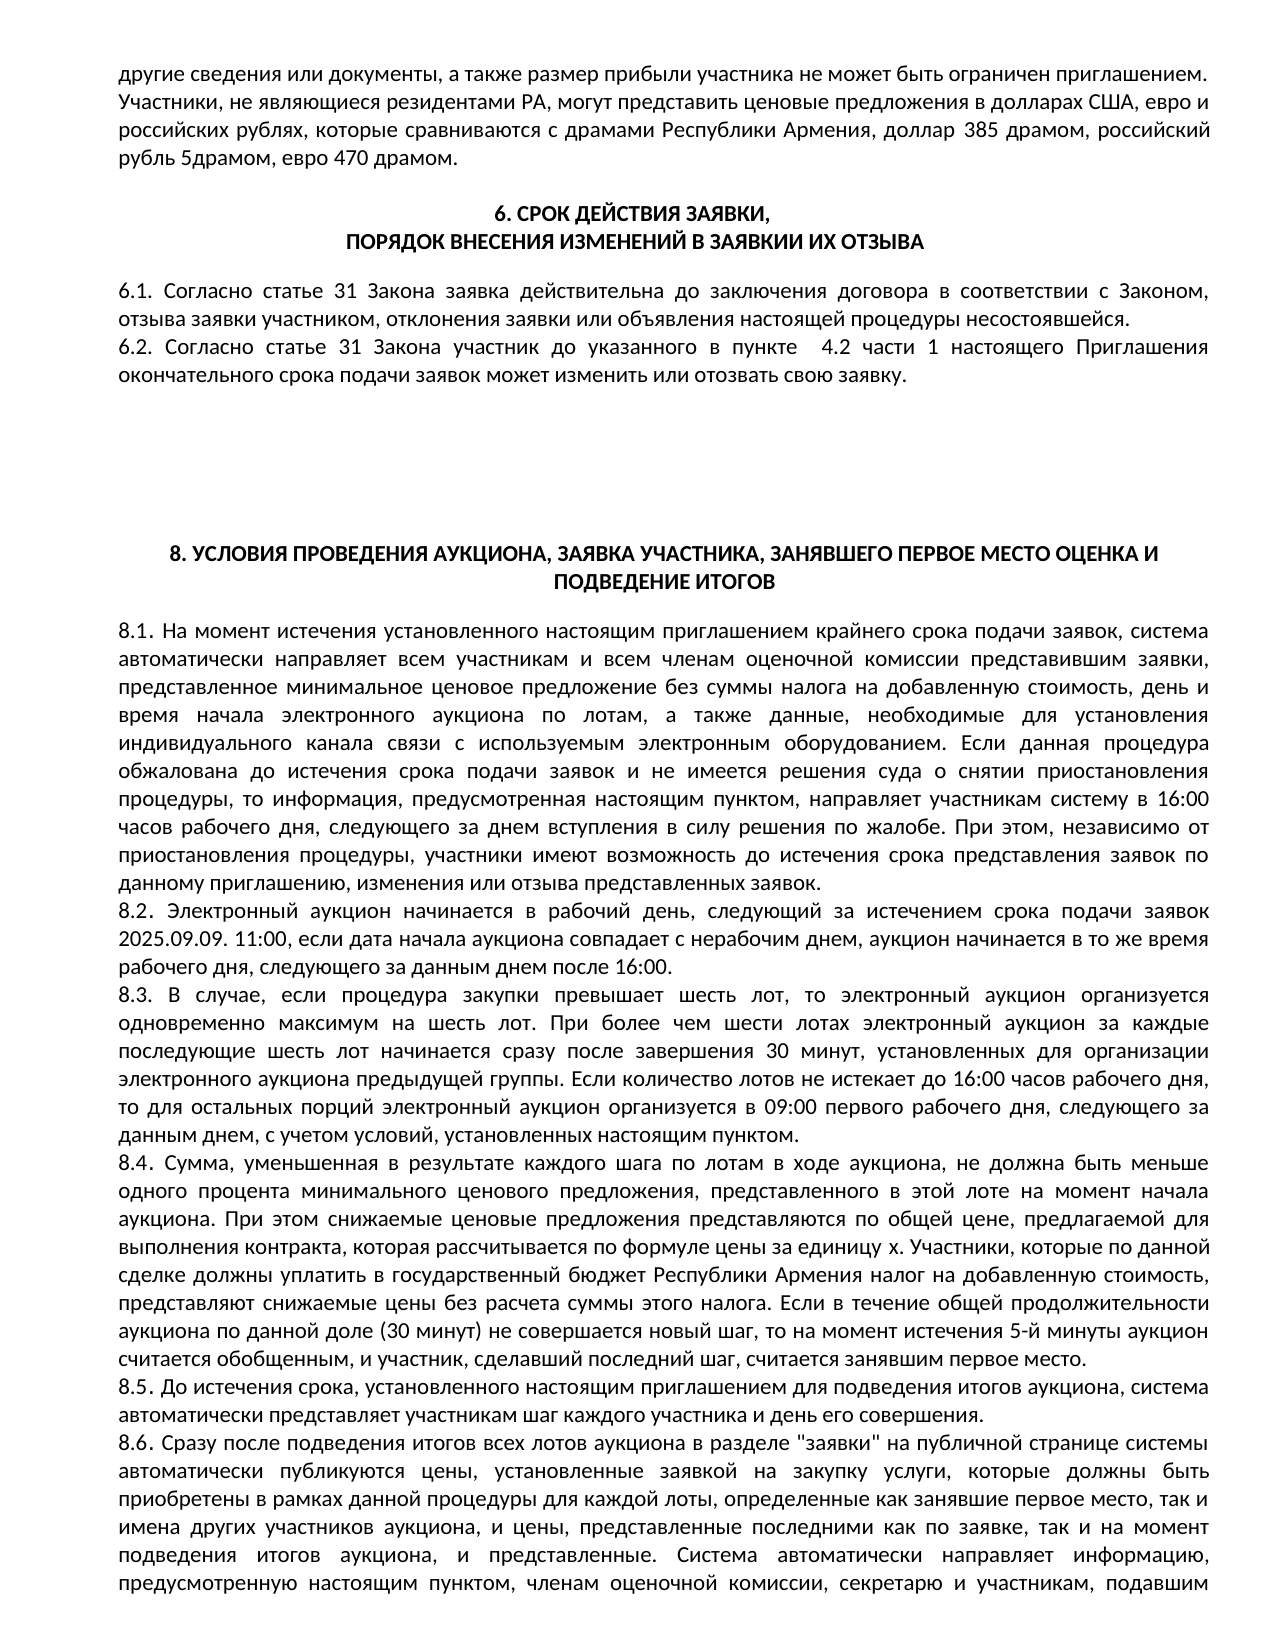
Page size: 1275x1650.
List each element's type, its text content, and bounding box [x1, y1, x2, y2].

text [118, 1428, 1211, 1596]
text 8. УСЛОВИЯ ПРОВЕДЕНИЯ АУКЦИОНА, ЗАЯВКА УЧАСТНИКА, ЗАНЯВШЕГО ПЕРВОЕ МЕСТО ОЦЕНКА И ПОДВЕДЕНИЕ ИТОГОВ [118, 539, 1211, 595]
text 6. СРОК ДЕЙСТВИЯ ЗАЯВКИ, ПОРЯДОК ВНЕСЕНИЯ ИЗМЕНЕНИЙ В ЗАЯВКИИ ИХ ОТЗЫВА [118, 199, 1152, 255]
text 8.4․ Сумма, уменьшенная в результате каждого шага по лотам в ходе аукциона, не должна быть меньше одного процента минимального ценового предложения, представленного в этой лоте на момент начала аукциона. При этом снижаемые ценовые предложения представляются по общей цене, предлагаемой для выполнения контракта, которая рассчитывается по формуле цены за единицу x. Участники, которые по данной сделке должны уплатить в государственный бюджет Республики Армения налог на добавленную стоимость, представляют снижаемые цены без расчета суммы этого налога. Если в течение общей продолжительности аукциона по данной доле (30 минут) не совершается новый шаг, то на момент истечения 5-й минуты аукцион считается обобщенным, и участник, сделавший последний шаг, считается занявшим первое место. [118, 1148, 1211, 1372]
text 8.1․ На момент истечения установленного настоящим приглашением крайнего срока подачи заявок, система автоматически направляет всем участникам и всем членам оценочной комиссии представившим заявки, представленное минимальное ценовое предложение без суммы налога на добавленную стоимость, день и время начала электронного аукциона по лотам, а также данные, необходимые для установления индивидуального канала связи с используемым электронным оборудованием. Если данная процедура обжалована до истечения срока подачи заявок и не имеется решения суда о снятии приостановления процедуры, то информация, предусмотренная настоящим пунктом, направляет участникам систему в 16:00 часов рабочего дня, следующего за днем вступления в силу решения по жалобе. При этом, независимо от приостановления процедуры, участники имеют возможность до истечения срока представления заявок по данному приглашению, изменения или отзыва представленных заявок. [118, 616, 1211, 896]
text 6.2. Согласно статье 31 Закона участник до указанного в пункте 4.2 части 1 настоящего Приглашения окончательного срока подачи заявок может изменить или отозвать свою заявку. [118, 332, 1211, 388]
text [118, 59, 1211, 87]
text 8.5․ До истечения срока, установленного настоящим приглашением для подведения итогов аукциона, система автоматически представляет участникам шаг каждого участника и день его совершения. [118, 1372, 1211, 1428]
text 8.3. В случае, если процедура закупки превышает шесть лот, то электронный аукцион организуется одновременно максимум на шесть лот. При более чем шести лотах электронный аукцион за каждые последующие шесть лот начинается сразу после завершения 30 минут, установленных для организации электронного аукциона предыдущей группы. Если количество лотов не истекает до 16:00 часов рабочего дня, то для остальных порций электронный аукцион организуется в 09:00 первого рабочего дня, следующего за данным днем, с учетом условий, установленных настоящим пунктом. [118, 980, 1211, 1148]
text 8.2․ Электронный аукцион начинается в рабочий день, следующий за истечением срока подачи заявок 2025.09.09. 11:00 , если дата начала аукциона совпадает с нерабочим днем, аукцион начинается в то же время рабочего дня, следующего за данным днем после 16:00. [118, 896, 1211, 980]
text 6.1. Согласно статье 31 Закона заявка действительна до заключения договора в соответствии с Законом, отзыва заявки участником, отклонения заявки или объявления настоящей процедуры несостоявшейся. [118, 276, 1211, 332]
text Участники, не являющиеся резидентами РА, могут представить ценовые предложения в долларах США, евро и российских рублях, которые сравниваются с драмами Республики Армения, доллар 385 драмом, российский рубль 5драмом, евро 470 драмом. [118, 87, 1211, 171]
